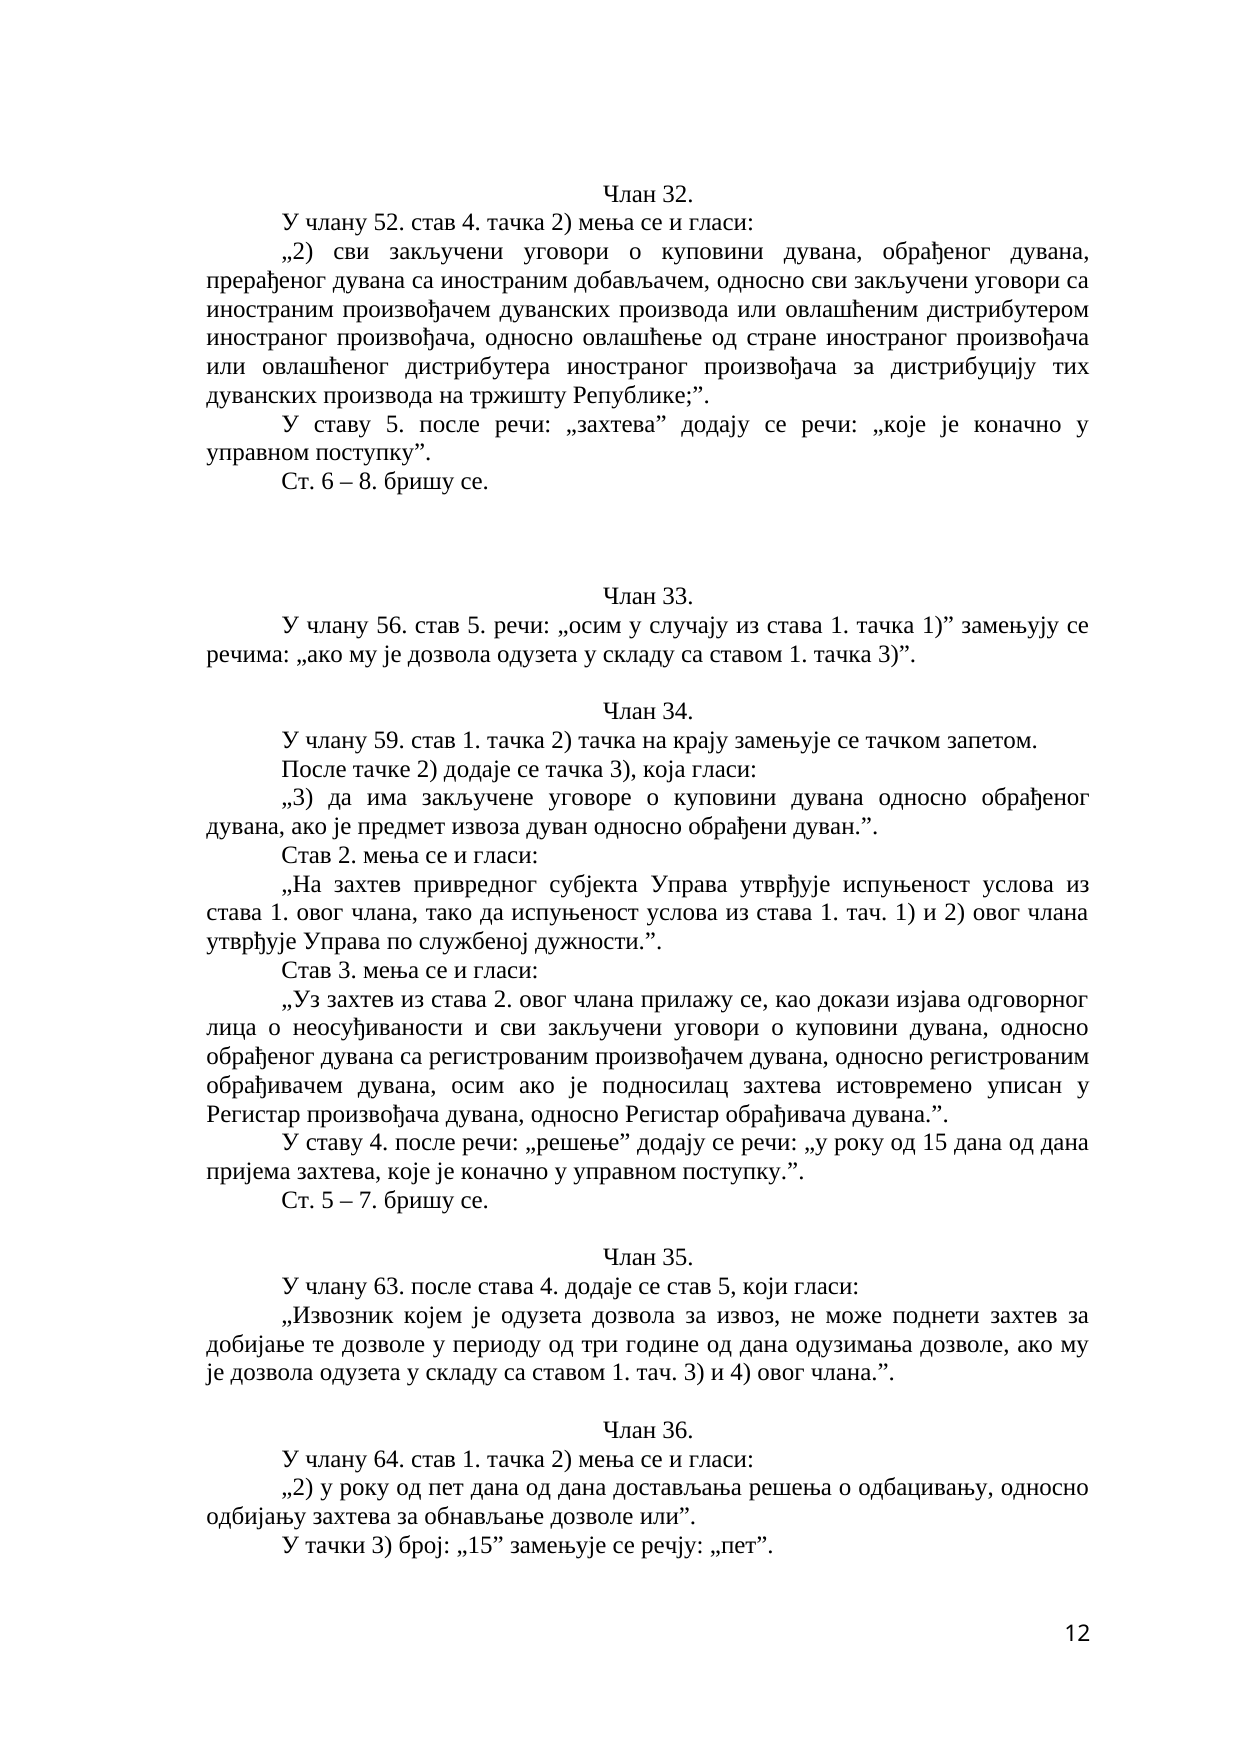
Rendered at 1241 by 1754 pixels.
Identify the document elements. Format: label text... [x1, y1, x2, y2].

text У члану 63. после става 4. додаје се став 5, који гласи: [206, 1271, 1090, 1300]
text У ставу 5. после речи: „захтева” додају се речи: „које је коначно у управном поступку”. [206, 409, 1090, 466]
text Члан 34. [206, 696, 1090, 725]
text „Извозник којем је одузета дозвола за извоз, не може поднети захтев за добијање те дозволе у периоду од три године од дана одузимања дозволе, ако му је дозвола одузета у складу са ставом 1. тач. 3) и 4) овог члана.”. [206, 1300, 1090, 1386]
text Став 2. мења се и гласи: [206, 840, 1090, 869]
text У члану 64. став 1. тачка 2) мења се и гласи: [206, 1444, 1090, 1472]
text У ставу 4. после речи: „решење” додају се речи: „у року од 15 дана од дана пријема захтева, које је коначно у управном поступку.”. [206, 1127, 1090, 1185]
text Члан 33. [206, 581, 1090, 610]
text У тачки 3) број: „15” замењује се речју: „пет”. [206, 1530, 1090, 1559]
text „На захтев привредног субјекта Управа утврђује испуњеност услова из става 1. овог члана, тако да испуњеност услова из става 1. тач. 1) и 2) овог члана утврђује Управа по службеној дужности.”. [206, 869, 1090, 955]
text Ст. 6 – 8. бришу се. [206, 466, 1090, 495]
text „3) да има закључене уговоре о куповини дувана односно обрађеног дувана, ако је предмет извоза дуван односно обрађени дуван.”. [206, 782, 1090, 840]
text Члан 36. [206, 1415, 1090, 1444]
text После тачке 2) додаје се тачка 3), која гласи: [206, 754, 1090, 782]
text „2) у року од пет дана од дана достављања решења о одбацивању, односно одбијању захтева за обнављање дозволе или”. [206, 1472, 1090, 1530]
text Став 3. мења се и гласи: [206, 955, 1090, 984]
text У члану 52. став 4. тачка 2) мења се и гласи: [206, 207, 1090, 236]
text Члан 35. [206, 1242, 1090, 1271]
text Ст. 5 – 7. бришу се. [206, 1185, 1090, 1214]
text Члан 32. [206, 179, 1090, 207]
text „Уз захтев из става 2. овог члана прилажу се, као докази изјава одговорног лица о неосуђиваности и сви закључени уговори о куповини дувана, односно обрађеног дувана са регистрованим произвођачем дувана, односно регистрованим обрађивачем дувана, осим ако је подносилац захтева истовремено уписан у Регистар произвођача дувана, односно Регистар обрађивача дувана.”. [206, 984, 1090, 1127]
text У члану 56. став 5. речи: „осим у случају из става 1. тачка 1)” замењују се речима: „ако му је дозвола одузета у складу са ставом 1. тачка 3)”. [206, 610, 1090, 667]
text У члану 59. став 1. тачка 2) тачка на крају замењује се тачком запетом. [206, 725, 1090, 754]
text „2) сви закључени уговори о куповини дувана, обрађеног дувана, прерађеног дувана са иностраним добављачем, односно сви закључени уговори са иностраним произвођачем дуванских производа или овлашћеним дистрибутером иностраног произвођача, односно овлашћење од стране иностраног произвођача или овлашћеног дистрибутера иностраног произвођача за дистрибуцију тих дуванских производа на тржишту Републике;”. [206, 236, 1090, 409]
